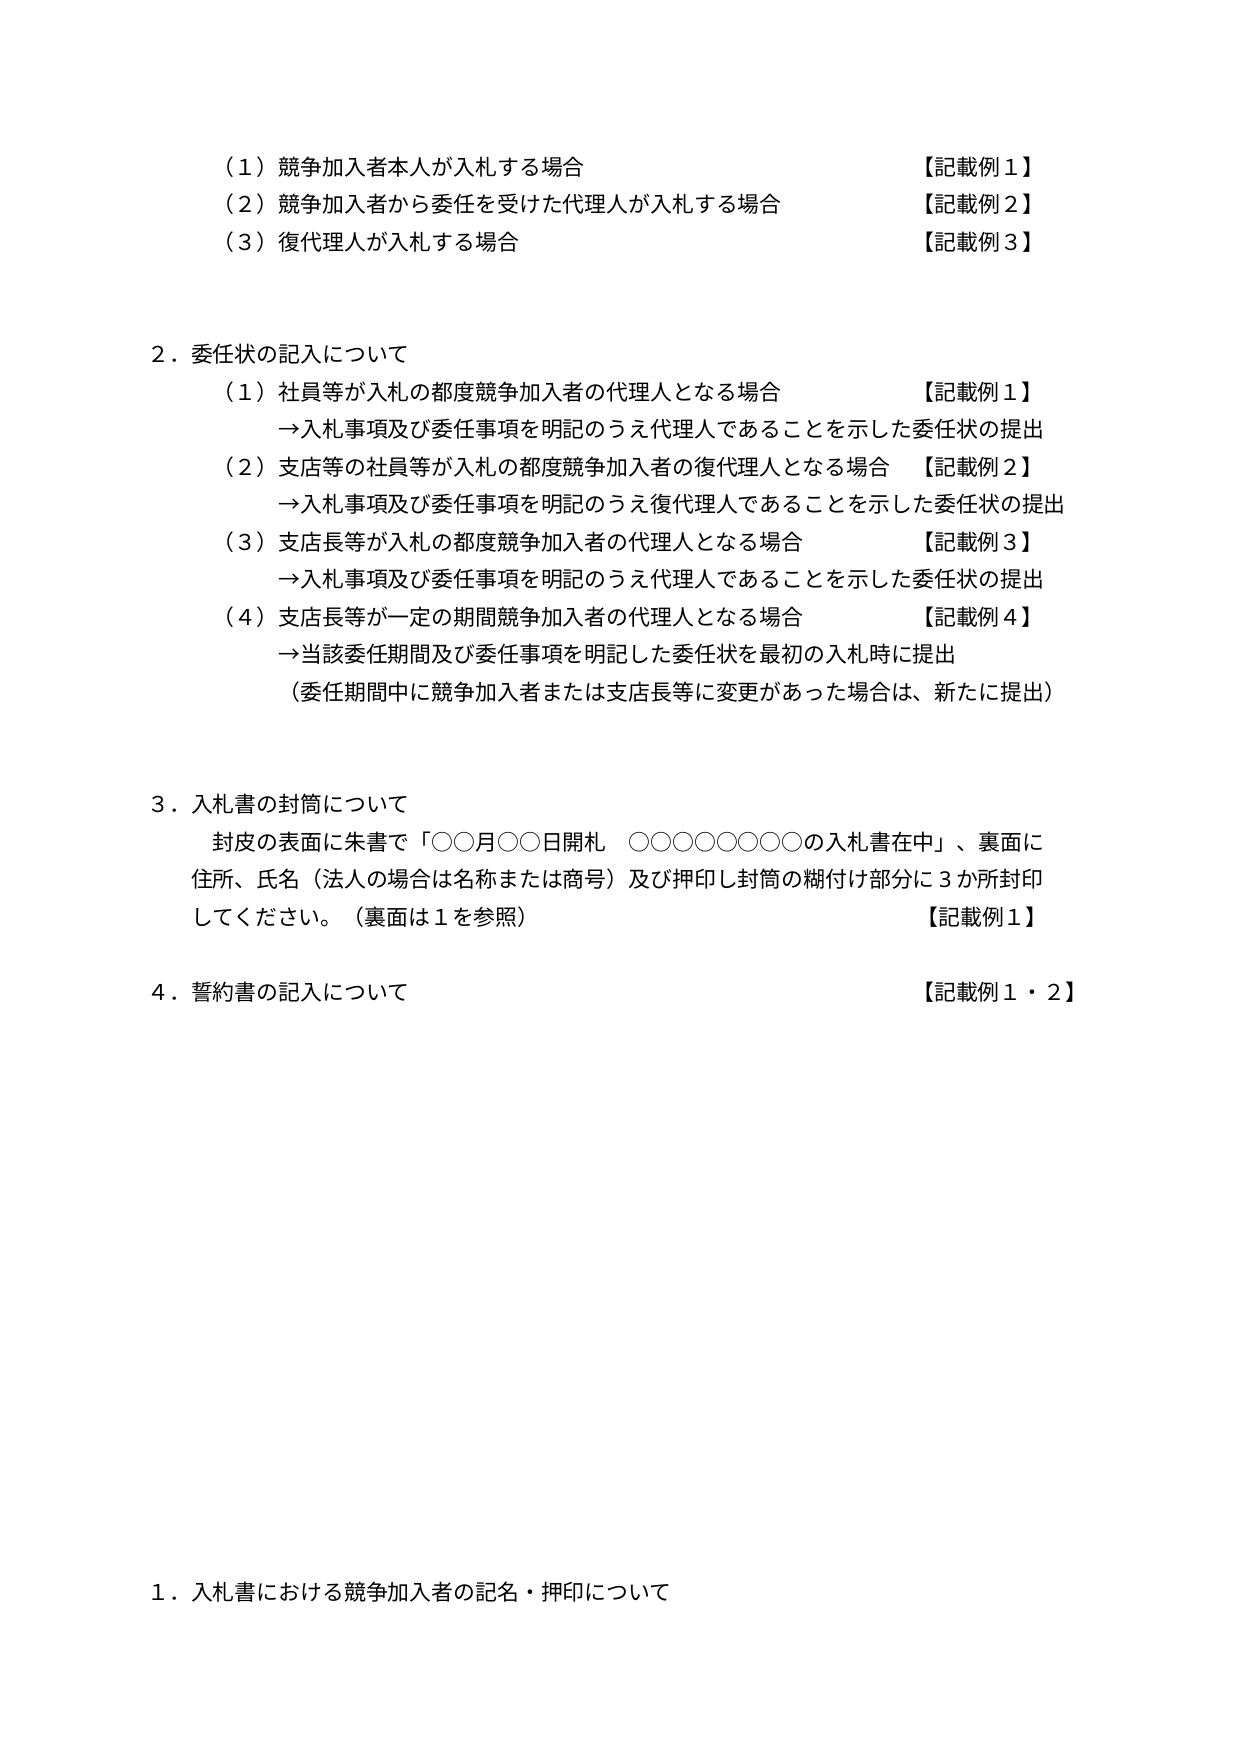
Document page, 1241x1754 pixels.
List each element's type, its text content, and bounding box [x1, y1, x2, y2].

text ２．委任状の記入について [147, 334, 1101, 372]
text （３）復代理人が入札する場合 【記載例３】 [147, 222, 1101, 259]
text １．入札書における競争加入者の記名・押印について [147, 1572, 1101, 1609]
text （委任期間中に競争加入者または支店長等に変更があった場合は、新たに提出） [147, 672, 1101, 709]
text →入札事項及び委任事項を明記のうえ復代理人であることを示した委任状の提出 [147, 484, 1101, 522]
text →入札事項及び委任事項を明記のうえ代理人であることを示した委任状の提出 [147, 409, 1101, 447]
text 住所、氏名（法人の場合は名称または商号）及び押印し封筒の糊付け部分に3か所封印 [147, 859, 1101, 897]
text （４）支店長等が一定の期間競争加入者の代理人となる場合 【記載例４】 [147, 597, 1101, 634]
text （１）社員等が入札の都度競争加入者の代理人となる場合 【記載例１】 [147, 372, 1101, 409]
text （２）支店等の社員等が入札の都度競争加入者の復代理人となる場合 【記載例２】 [147, 447, 1101, 484]
text してください。（裏面は１を参照） 【記載例１】 [147, 897, 1101, 934]
text →当該委任期間及び委任事項を明記した委任状を最初の入札時に提出 [147, 634, 1101, 672]
text →入札事項及び委任事項を明記のうえ代理人であることを示した委任状の提出 [147, 559, 1101, 597]
text ４．誓約書の記入について 【記載例１・２】 [147, 972, 1101, 1009]
text （１）競争加入者本人が入札する場合 【記載例１】 [147, 147, 1101, 184]
text （３）支店長等が入札の都度競争加入者の代理人となる場合 【記載例３】 [147, 522, 1101, 559]
text （２）競争加入者から委任を受けた代理人が入札する場合 【記載例２】 [147, 184, 1101, 222]
text 封皮の表面に朱書で「○○月○○日開札 ○○○○○○○○の入札書在中」、裏面に [147, 822, 1101, 859]
text ３．入札書の封筒について [147, 784, 1101, 822]
